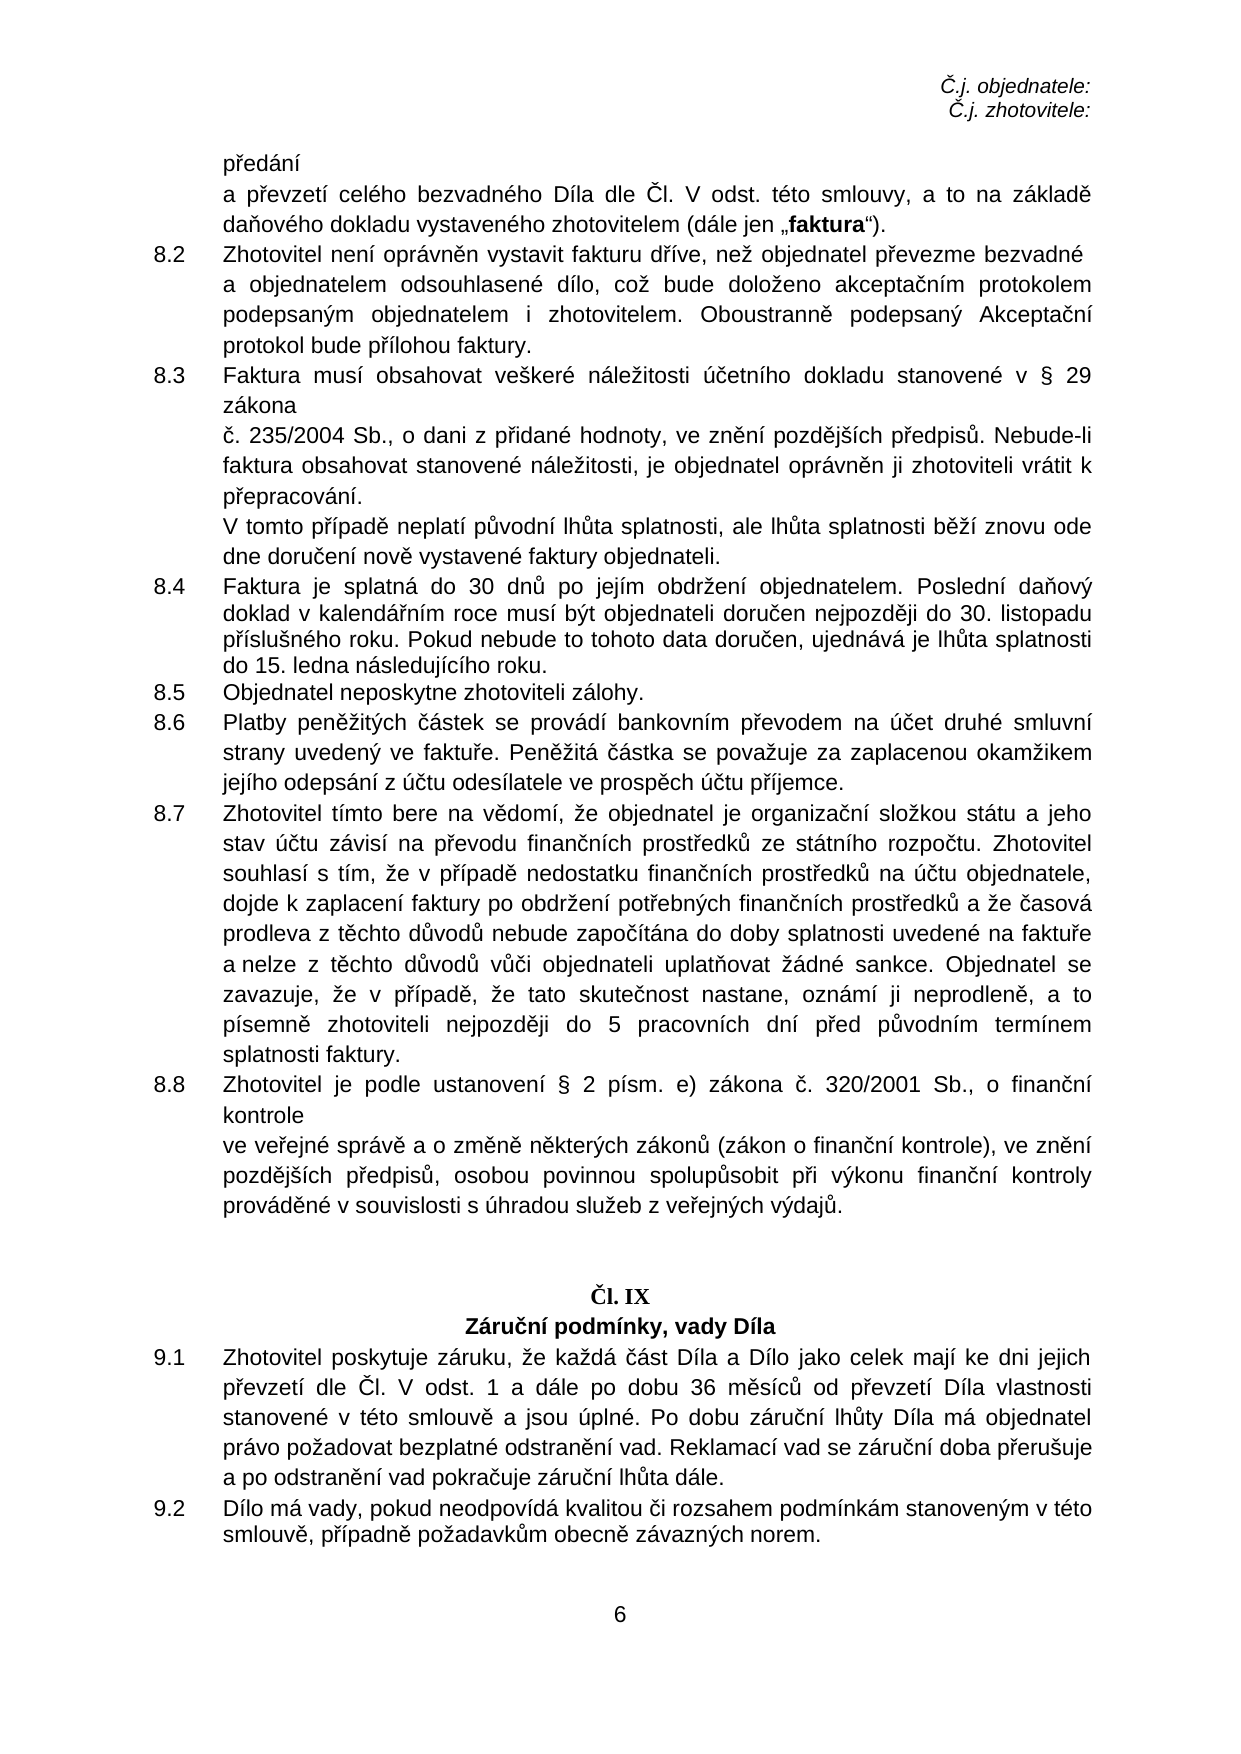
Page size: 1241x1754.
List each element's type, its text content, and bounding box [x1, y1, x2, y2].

list Objednatel neposkytne zhotoviteli zálohy. [185, 679, 1093, 705]
list Faktura je splatná do 30 dnů po jejím obdržení objednatelem. Poslední daňový doklad v kalendářním roce musí být objednateli doručen nejpozději do 30. listopadu příslušného roku. Pokud nebude to tohoto data doručen, ujednává je lhůta splatnosti do 15. ledna následujícího roku. [185, 573, 1093, 679]
list Faktura musí obsahovat veškeré náležitosti účetního dokladu stanovené v § 29 zákona č. 235/2004 Sb., o dani z přidané hodnoty, ve znění pozdějších předpisů. Nebude-li faktura obsahovat stanovené náležitosti, je objednatel oprávněn ji zhotoviteli vrátit k přepracování. V tomto případě neplatí původní lhůta splatnosti, ale lhůta splatnosti běží znovu ode dne doručení nově vystavené faktury objednateli. [185, 362, 1093, 569]
list Dílo má vady, pokud neodpovídá kvalitou či rozsahem podmínkám stanoveným v této smlouvě, případně požadavkům obecně závazných norem. [185, 1494, 1093, 1547]
list Zhotovitel poskytuje záruku, že každá část Díla a Dílo jako celek mají ke dni jejich převzetí dle Čl. V odst. 1 a dále po dobu 36 měsíců od převzetí Díla vlastnosti stanovené v této smlouvě a jsou úplné. Po dobu záruční lhůty Díla má objednatel právo požadovat bezplatné odstranění vad. Reklamací vad se záruční doba přerušuje a po odstranění vad pokračuje záruční lhůta dále. [185, 1343, 1093, 1491]
list Zhotovitel tímto bere na vědomí, že objednatel je organizační složkou státu a jeho stav účtu závisí na převodu finančních prostředků ze státního rozpočtu. Zhotovitel souhlasí s tím, že v případě nedostatku finančních prostředků na účtu objednatele, dojde k zaplacení faktury po obdržení potřebných finančních prostředků a že časová prodleva z těchto důvodů nebude započítána do doby splatnosti uvedené na faktuře a nelze z těchto důvodů vůči objednateli uplatňovat žádné sankce. Objednatel se zavazuje, že v případě, že tato skutečnost nastane, oznámí ji neprodleně, a to písemně zhotoviteli nejpozději do 5 pracovních dní před původním termínem splatnosti faktury. [185, 799, 1093, 1068]
list Zhotovitel není oprávněn vystavit fakturu dříve, než objednatel převezme bezvadné a objednatelem odsouhlasené dílo, což bude doloženo akceptačním protokolem podepsaným objednatelem i zhotovitelem. Oboustranně podepsaný Akceptační protokol bude přílohou faktury. [185, 241, 1093, 358]
list Záruční podmínky, vady Díla [148, 1283, 1093, 1339]
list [185, 150, 1093, 237]
list Zhotovitel je podle ustanovení § 2 písm. e) zákona č. 320/2001 Sb., o finanční kontrole ve veřejné správě a o změně některých zákonů (zákon o finanční kontrole), ve znění pozdějších předpisů, osobou povinnou spolupůsobit při výkonu finanční kontroly prováděné v souvislosti s úhradou služeb z veřejných výdajů. [185, 1071, 1093, 1219]
list Platby peněžitých částek se provádí bankovním převodem na účet druhé smluvní strany uvedený ve faktuře. Peněžitá částka se považuje za zaplacenou okamžikem jejího odepsání z účtu odesílatele ve prospěch účtu příjemce. [185, 709, 1093, 796]
